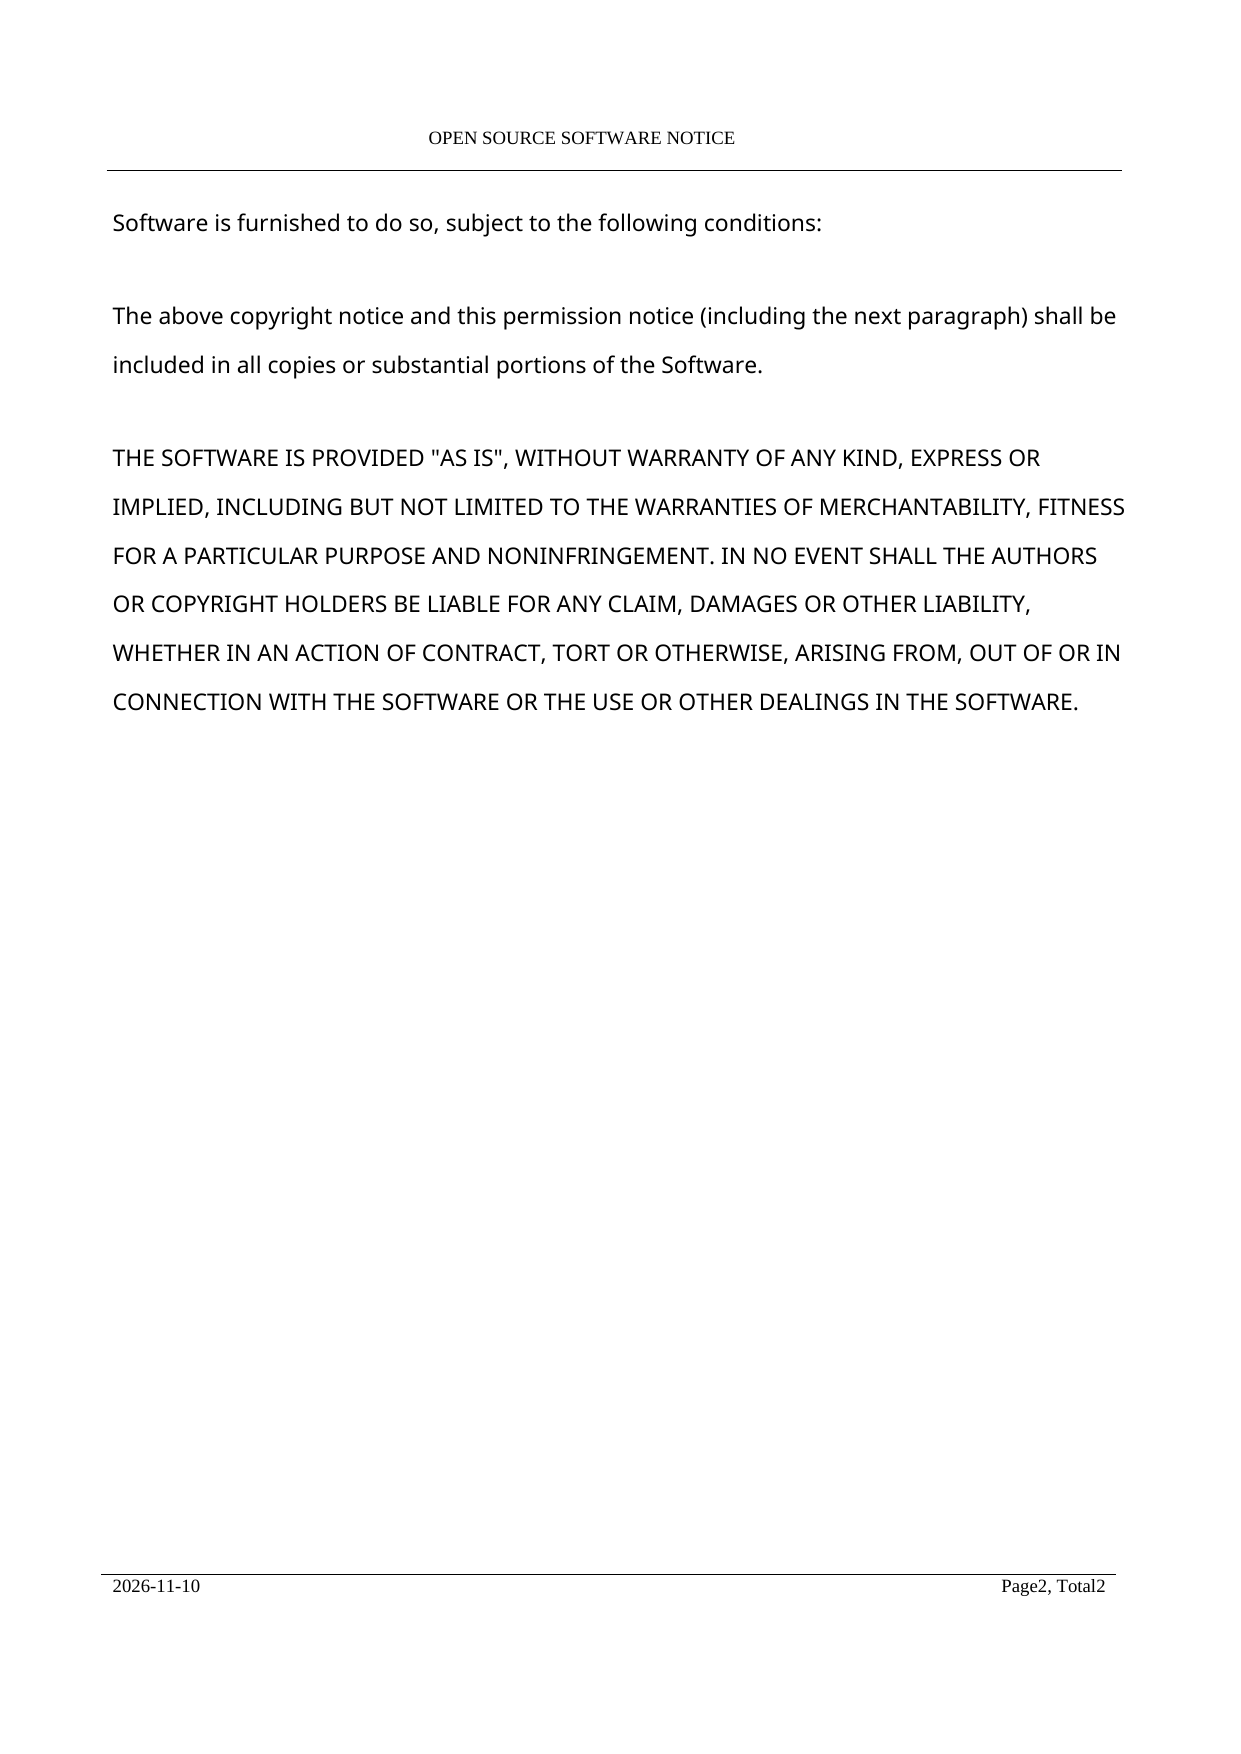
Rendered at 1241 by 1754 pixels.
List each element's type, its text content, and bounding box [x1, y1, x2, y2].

text THE SOFTWARE IS PROVIDED "AS IS", WITHOUT WARRANTY OF ANY KIND, EXPRESS OR IMPLIED, INCLUDING BUT NOT LIMITED TO THE WARRANTIES OF MERCHANTABILITY, FITNESS FOR A PARTICULAR PURPOSE AND NONINFRINGEMENT. IN NO EVENT SHALL THE AUTHORS OR COPYRIGHT HOLDERS BE LIABLE FOR ANY CLAIM, DAMAGES OR OTHER LIABILITY, WHETHER IN AN ACTION OF CONTRACT, TORT OR OTHERWISE, ARISING FROM, OUT OF OR IN CONNECTION WITH THE SOFTWARE OR THE USE OR OTHER DEALINGS IN THE SOFTWARE. [112, 442, 1128, 718]
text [112, 206, 1128, 239]
text The above copyright notice and this permission notice (including the next paragraph) shall be included in all copies or substantial portions of the Software. [112, 299, 1128, 381]
